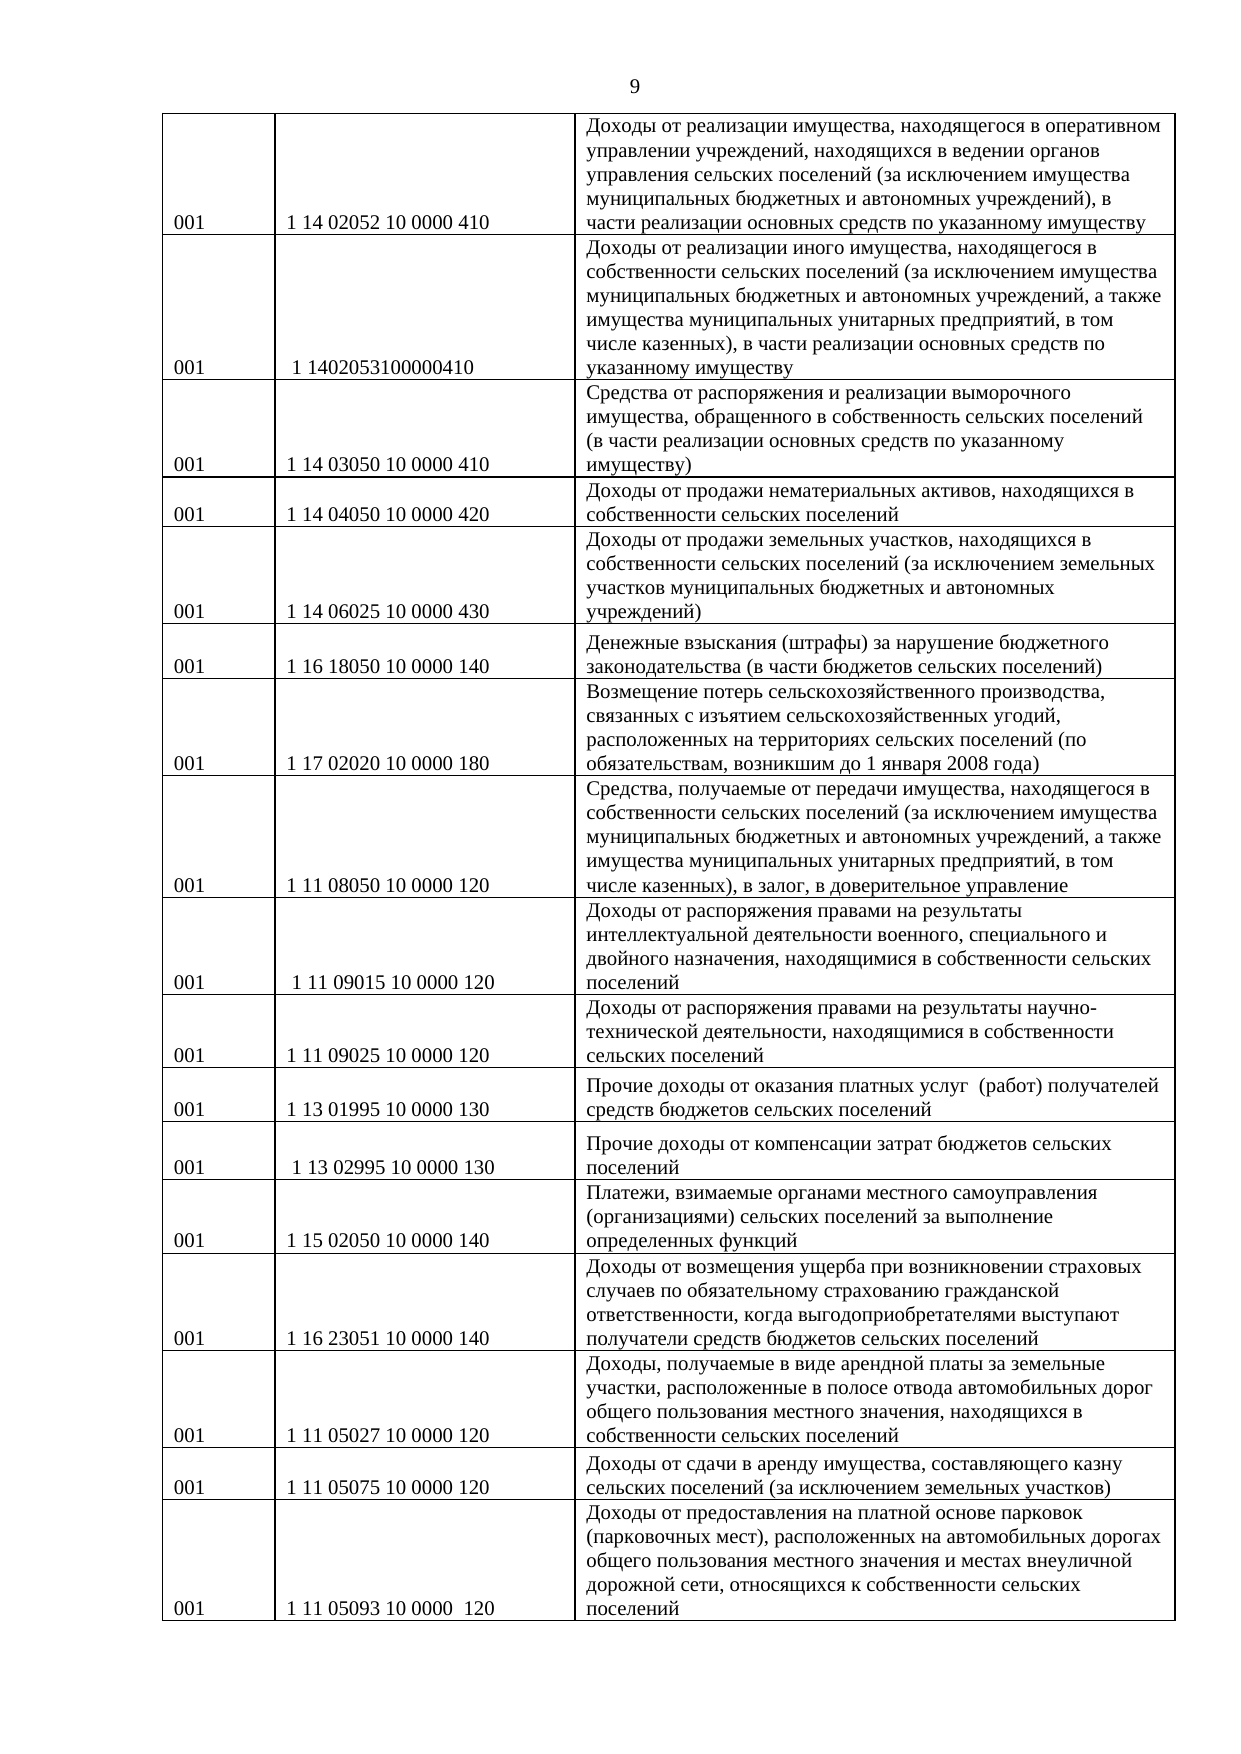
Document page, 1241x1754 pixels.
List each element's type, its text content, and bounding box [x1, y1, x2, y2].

table_cell 1 15 02050 10 0000 140 [276, 1180, 574, 1252]
table_cell 001 [163, 1448, 274, 1499]
table_cell 1 13 02995 10 0000 130 [276, 1122, 574, 1179]
table_cell 1 17 02020 10 0000 180 [276, 679, 574, 775]
table_cell 001 [163, 1180, 274, 1252]
table_cell 001 [163, 1500, 274, 1620]
table_cell Доходы от реализации иного имущества, находящегося в собственности сельских поселений (за исключением имущества муниципальных бюджетных и автономных учреждений, а также имущества муниципальных унитарных предприятий, в том числе казенных), в части реализации основных средств по указанному имуществу [576, 235, 1174, 379]
table_cell 1 1402053100000410 [276, 235, 574, 379]
table_cell 1 11 05093 10 0000 120 [276, 1500, 574, 1620]
table_cell 1 11 09015 10 0000 120 [276, 898, 574, 994]
table_cell 001 [163, 1351, 274, 1447]
table_cell 001 [163, 114, 274, 234]
table_cell 1 11 09025 10 0000 120 [276, 995, 574, 1067]
table_cell 001 [163, 624, 274, 678]
table_cell 001 [163, 776, 274, 897]
table_cell 001 [163, 235, 274, 379]
table_cell 001 [163, 679, 274, 775]
table_cell Средства, получаемые от передачи имущества, находящегося в собственности сельских поселений (за исключением имущества муниципальных бюджетных и автономных учреждений, а также имущества муниципальных унитарных предприятий, в том числе казенных), в залог, в доверительное управление [576, 776, 1174, 897]
table_cell 1 14 02052 10 0000 410 [276, 114, 574, 234]
table_cell 001 [163, 478, 274, 526]
table_cell 1 16 18050 10 0000 140 [276, 624, 574, 678]
table_cell 1 11 05075 10 0000 120 [276, 1448, 574, 1499]
table_cell Денежные взыскания (штрафы) за нарушение бюджетного законодательства (в части бюджетов сельских поселений) [576, 624, 1174, 678]
table_cell 001 [163, 527, 274, 623]
table_cell Платежи, взимаемые органами местного самоуправления (организациями) сельских поселений за выполнение определенных функций [576, 1180, 1174, 1252]
table_cell 1 11 08050 10 0000 120 [276, 776, 574, 897]
table_cell Доходы от возмещения ущерба при возникновении страховых случаев по обязательному страхованию гражданской ответственности, когда выгодоприобретателями выступают получатели средств бюджетов сельских поселений [576, 1254, 1174, 1350]
table_cell 001 [163, 380, 274, 476]
table_cell Прочие доходы от оказания платных услуг (работ) получателей средств бюджетов сельских поселений [576, 1068, 1174, 1121]
table_cell 1 13 01995 10 0000 130 [276, 1068, 574, 1121]
table_cell 001 [163, 898, 274, 994]
table_cell Доходы, получаемые в виде арендной платы за земельные участки, расположенные в полосе отвода автомобильных дорог общего пользования местного значения, находящихся в собственности сельских поселений [576, 1351, 1174, 1447]
table_cell 001 [163, 1254, 274, 1350]
table_cell Доходы от распоряжения правами на результаты интеллектуальной деятельности военного, специального и двойного назначения, находящимися в собственности сельских поселений [576, 898, 1174, 994]
table_cell Доходы от сдачи в аренду имущества, составляющего казну сельских поселений (за исключением земельных участков) [576, 1448, 1174, 1499]
table_cell Возмещение потерь сельскохозяйственного производства, связанных с изъятием сельскохозяйственных угодий, расположенных на территориях сельских поселений (по обязательствам, возникшим до 1 января 2008 года) [576, 679, 1174, 775]
table_cell 1 14 03050 10 0000 410 [276, 380, 574, 476]
table_cell 1 16 23051 10 0000 140 [276, 1254, 574, 1350]
table_cell Доходы от продажи нематериальных активов, находящихся в собственности сельских поселений [576, 478, 1174, 526]
table_cell 1 14 06025 10 0000 430 [276, 527, 574, 623]
table_cell Доходы от реализации имущества, находящегося в оперативном управлении учреждений, находящихся в ведении органов управления сельских поселений (за исключением имущества муниципальных бюджетных и автономных учреждений), в части реализации основных средств по указанному имуществу [576, 114, 1174, 234]
table_cell Доходы от продажи земельных участков, находящихся в собственности сельских поселений (за исключением земельных участков муниципальных бюджетных и автономных учреждений) [576, 527, 1174, 623]
table_cell Доходы от распоряжения правами на результаты научно-технической деятельности, находящимися в собственности сельских поселений [576, 995, 1174, 1067]
table_cell 1 11 05027 10 0000 120 [276, 1351, 574, 1447]
table_cell 1 14 04050 10 0000 420 [276, 478, 574, 526]
table_cell Средства от распоряжения и реализации выморочного имущества, обращенного в собственность сельских поселений (в части реализации основных средств по указанному имуществу) [576, 380, 1174, 476]
table_cell 001 [163, 995, 274, 1067]
table_cell Прочие доходы от компенсации затрат бюджетов сельских поселений [576, 1122, 1174, 1179]
table_cell 001 [163, 1122, 274, 1179]
table_cell Доходы от предоставления на платной основе парковок (парковочных мест), расположенных на автомобильных дорогах общего пользования местного значения и местах внеуличной дорожной сети, относящихся к собственности сельских поселений [576, 1500, 1174, 1620]
table_cell 001 [163, 1068, 274, 1121]
